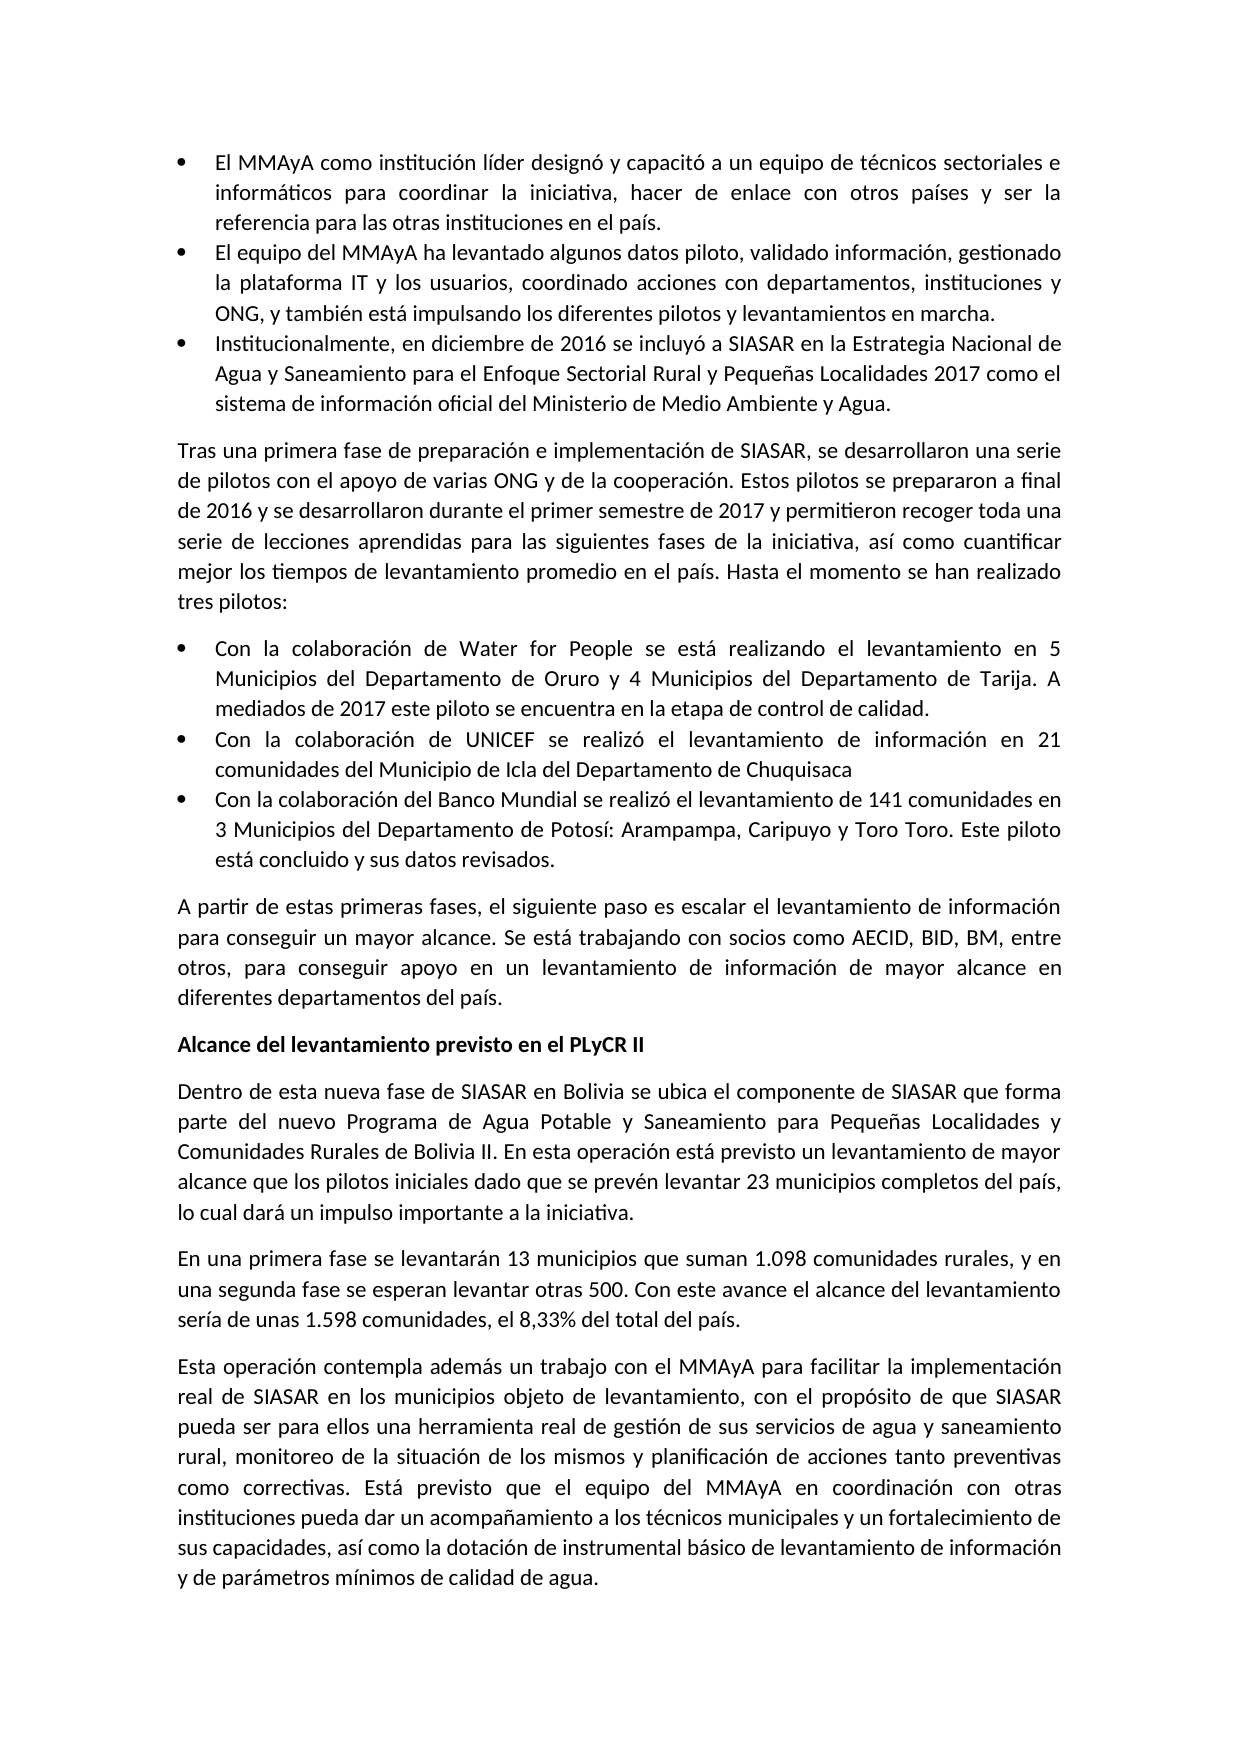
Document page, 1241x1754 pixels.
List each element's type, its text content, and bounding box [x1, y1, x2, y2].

text En una primera fase se levantarán 13 municipios que suman 1.098 comunidades rurales, y en una segunda fase se esperan levantar otras 500. Con este avance el alcance del levantamiento sería de unas 1.598 comunidades, el 8,33% del total del país. [177, 1244, 1063, 1333]
text Esta operación contempla además un trabajo con el MMAyA para facilitar la implementación real de SIASAR en los municipios objeto de levantamiento, con el propósito de que SIASAR pueda ser para ellos una herramienta real de gestión de sus servicios de agua y saneamiento rural, monitoreo de la situación de los mismos y planificación de acciones tanto preventivas como correctivas. Está previsto que el equipo del MMAyA en coordinación con otras instituciones pueda dar un acompañamiento a los técnicos municipales y un fortalecimiento de sus capacidades, así como la dotación de instrumental básico de levantamiento de información y de parámetros mínimos de calidad de agua. [177, 1352, 1063, 1591]
list El equipo del MMAyA ha levantado algunos datos piloto, validado información, gestionado la plataforma IT y los usuarios, coordinado acciones con departamentos, instituciones y ONG, y también está impulsando los diferentes pilotos y levantamientos en marcha. [177, 238, 1063, 327]
list El MMAyA como institución líder designó y capacitó a un equipo de técnicos sectoriales e informáticos para coordinar la iniciativa, hacer de enlace con otros países y ser la referencia para las otras instituciones en el país. [177, 148, 1063, 236]
list Institucionalmente, en diciembre de 2016 se incluyó a SIASAR en la Estrategia Nacional de Agua y Saneamiento para el Enfoque Sectorial Rural y Pequeñas Localidades 2017 como el sistema de información oficial del Ministerio de Medio Ambiente y Agua. [177, 329, 1063, 417]
text Tras una primera fase de preparación e implementación de SIASAR, se desarrollaron una serie de pilotos con el apoyo de varias ONG y de la cooperación. Estos pilotos se prepararon a final de 2016 y se desarrollaron durante el primer semestre de 2017 y permitieron recoger toda una serie de lecciones aprendidas para las siguientes fases de la iniciativa, así como cuantificar mejor los tiempos de levantamiento promedio en el país. Hasta el momento se han realizado tres pilotos: [177, 436, 1063, 615]
list Con la colaboración de UNICEF se realizó el levantamiento de información en 21 comunidades del Municipio de Icla del Departamento de Chuquisaca [177, 725, 1063, 783]
text Alcance del levantamiento previsto en el PLyCR II [177, 1030, 1063, 1058]
list Con la colaboración de Water for People se está realizando el levantamiento en 5 Municipios del Departamento de Oruro y 4 Municipios del Departamento de Tarija. A mediados de 2017 este piloto se encuentra en la etapa de control de calidad. [177, 634, 1063, 722]
list Con la colaboración del Banco Mundial se realizó el levantamiento de 141 comunidades en 3 Municipios del Departamento de Potosí: Arampampa, Caripuyo y Toro Toro. Este piloto está concluido y sus datos revisados. [177, 785, 1063, 873]
text Dentro de esta nueva fase de SIASAR en Bolivia se ubica el componente de SIASAR que forma parte del nuevo Programa de Agua Potable y Saneamiento para Pequeñas Localidades y Comunidades Rurales de Bolivia II. En esta operación está previsto un levantamiento de mayor alcance que los pilotos iniciales dado que se prevén levantar 23 municipios completos del país, lo cual dará un impulso importante a la iniciativa. [177, 1077, 1063, 1226]
text A partir de estas primeras fases, el siguiente paso es escalar el levantamiento de información para conseguir un mayor alcance. Se está trabajando con socios como AECID, BID, BM, entre otros, para conseguir apoyo en un levantamiento de información de mayor alcance en diferentes departamentos del país. [177, 892, 1063, 1011]
